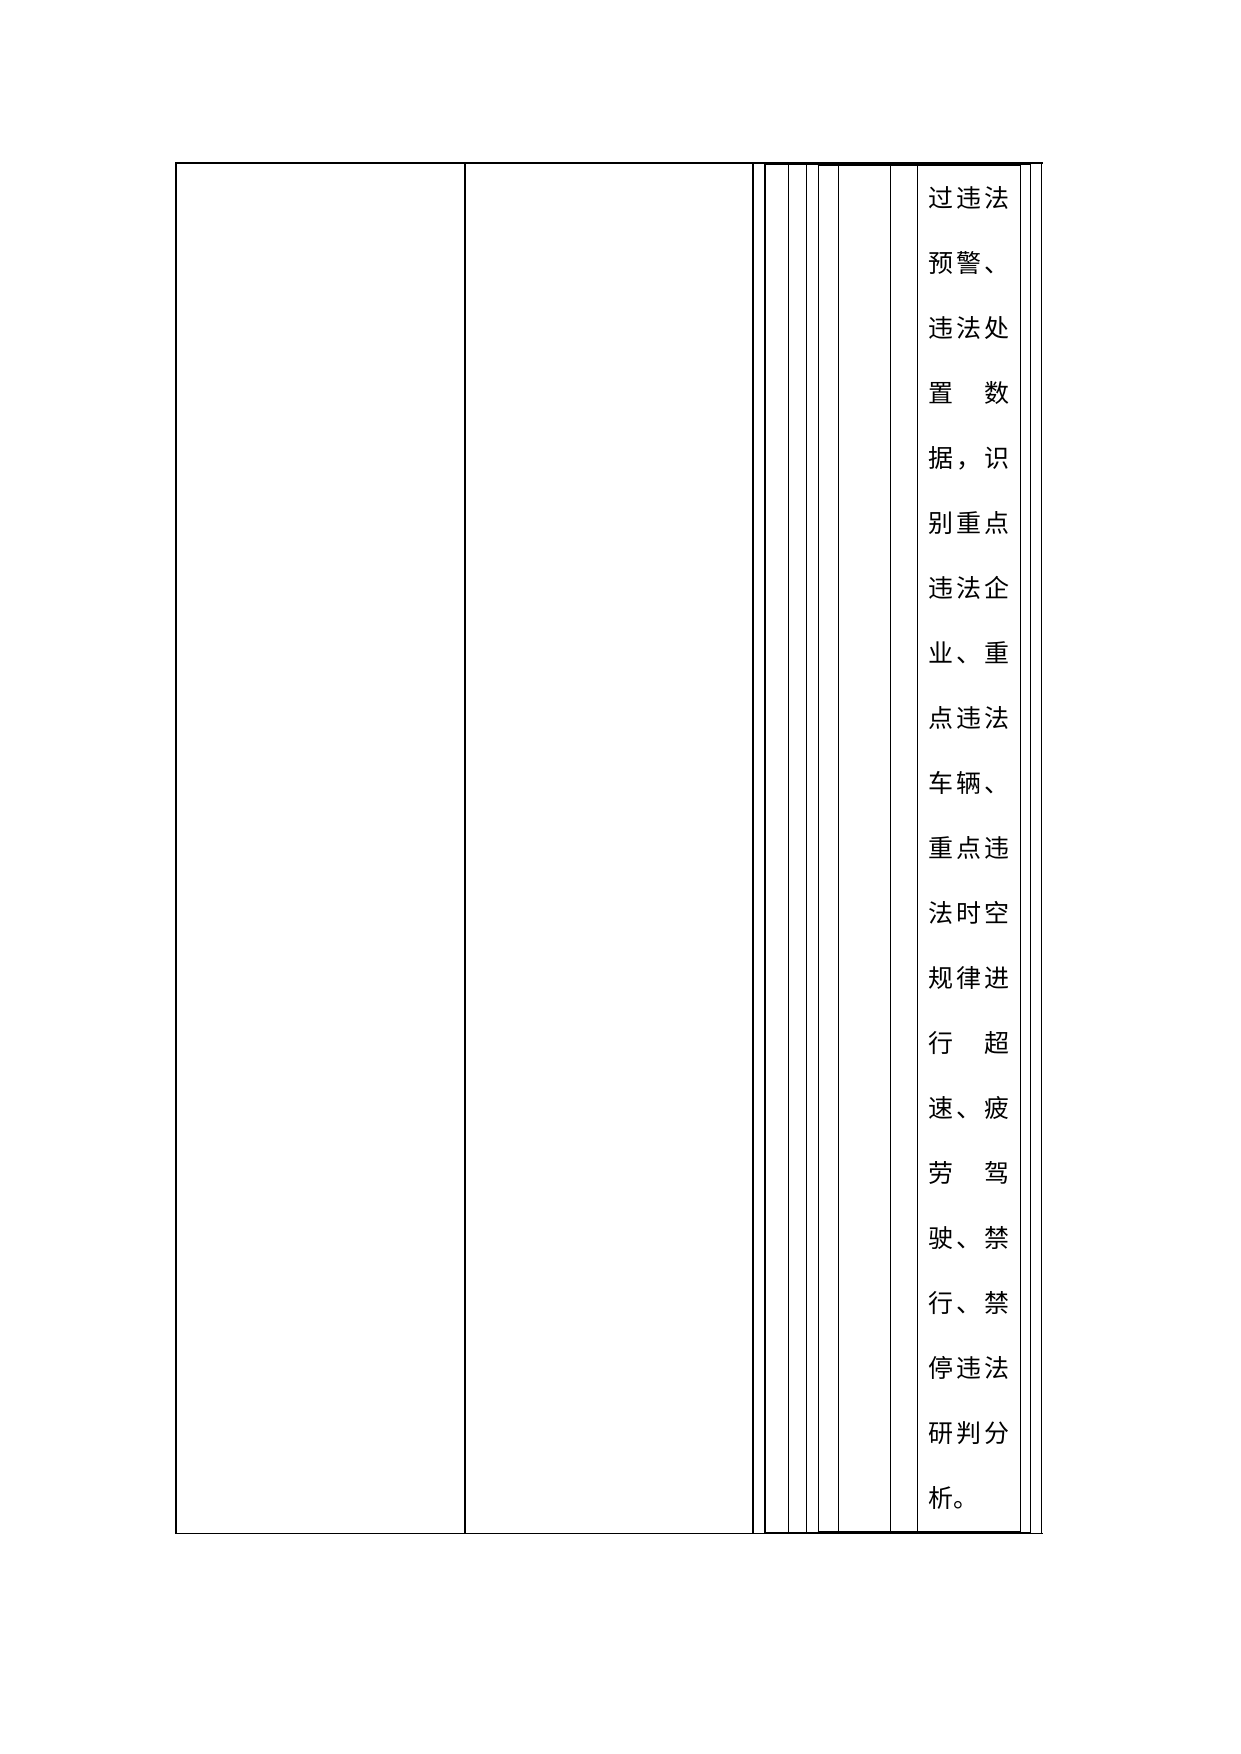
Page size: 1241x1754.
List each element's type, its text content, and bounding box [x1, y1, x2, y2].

table_cell 1 [466, 164, 752, 1533]
table_cell [177, 164, 464, 1533]
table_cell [1021, 165, 1030, 1532]
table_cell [789, 165, 806, 1532]
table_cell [891, 166, 917, 1531]
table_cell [766, 165, 788, 1532]
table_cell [1031, 164, 1041, 1533]
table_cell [839, 166, 890, 1531]
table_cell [807, 165, 818, 1532]
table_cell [754, 164, 764, 1533]
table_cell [918, 166, 1020, 1531]
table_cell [819, 166, 838, 1531]
